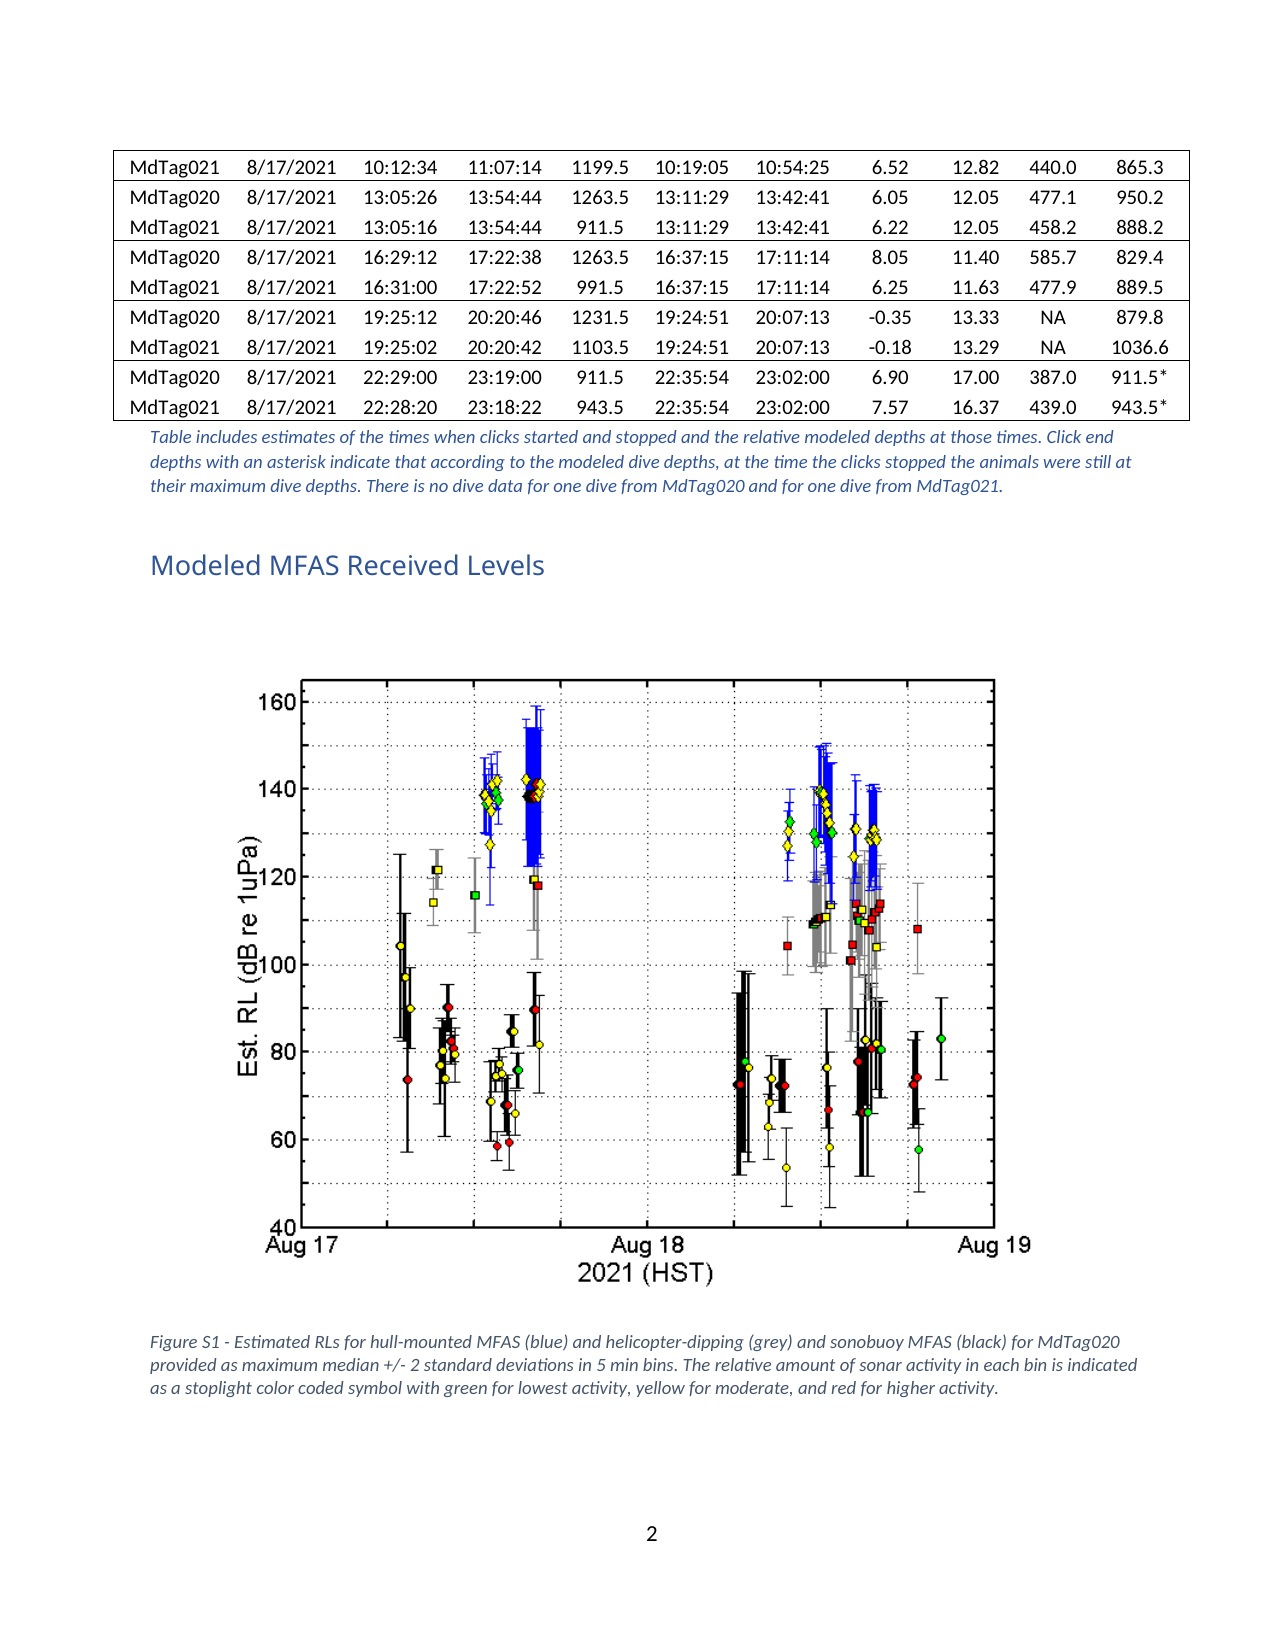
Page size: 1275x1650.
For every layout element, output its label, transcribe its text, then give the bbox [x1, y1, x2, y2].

table_cell 11.63 [936, 270, 1016, 300]
table_cell 13:11:29 [643, 210, 740, 240]
table_cell 12.82 [936, 151, 1016, 180]
table_cell 879.8 [1090, 301, 1189, 330]
table_cell 8.05 [845, 241, 936, 270]
table_cell MdTag021 [114, 390, 235, 420]
table_cell 1199.5 [557, 151, 643, 180]
table_cell 12.05 [936, 210, 1016, 240]
table_cell 16:37:15 [643, 270, 740, 300]
table_cell 12.05 [936, 181, 1016, 210]
table_cell 23:19:00 [452, 361, 557, 390]
table_cell 8/17/2021 [235, 361, 348, 390]
table_cell NA [1016, 330, 1090, 360]
table_cell 13.33 [936, 301, 1016, 330]
table_cell 17:22:38 [452, 241, 557, 270]
table_cell 17:11:14 [740, 241, 845, 270]
table_cell 8/17/2021 [235, 330, 348, 360]
table_cell 13:54:44 [452, 181, 557, 210]
table_cell 16.37 [936, 390, 1016, 420]
table_cell 8/17/2021 [235, 151, 348, 180]
subtitle Modeled MFAS Received Levels [150, 546, 1153, 583]
table_cell 1036.6 [1090, 330, 1189, 360]
picture [186, 632, 1117, 1312]
table_cell MdTag021 [114, 151, 235, 180]
table_cell 20:07:13 [740, 301, 845, 330]
table_cell 911.5 [557, 210, 643, 240]
table_cell 6.90 [845, 361, 936, 390]
table_cell MdTag020 [114, 361, 235, 390]
table_cell 387.0 [1016, 361, 1090, 390]
table_cell 22:28:20 [348, 390, 452, 420]
table_cell MdTag021 [114, 270, 235, 300]
table_cell 439.0 [1016, 390, 1090, 420]
table_cell 19:24:51 [643, 330, 740, 360]
table_cell -0.35 [845, 301, 936, 330]
table_cell 8/17/2021 [235, 181, 348, 210]
table_cell 1263.5 [557, 241, 643, 270]
table_cell 13:05:26 [348, 181, 452, 210]
table_cell 19:24:51 [643, 301, 740, 330]
table_cell 17:22:52 [452, 270, 557, 300]
table_cell 911.5 [557, 361, 643, 390]
table_cell 13:42:41 [740, 210, 845, 240]
table_cell 829.4 [1090, 241, 1189, 270]
table_cell 19:25:12 [348, 301, 452, 330]
table_cell 20:20:42 [452, 330, 557, 360]
table_cell 13.29 [936, 330, 1016, 360]
table_cell 950.2 [1090, 181, 1189, 210]
table_cell 477.1 [1016, 181, 1090, 210]
table_cell 19:25:02 [348, 330, 452, 360]
table_cell 6.05 [845, 181, 936, 210]
table_cell 11.40 [936, 241, 1016, 270]
table_cell 20:07:13 [740, 330, 845, 360]
table_cell 22:35:54 [643, 390, 740, 420]
table_cell 8/17/2021 [235, 210, 348, 240]
table_cell 23:18:22 [452, 390, 557, 420]
table_cell 7.57 [845, 390, 936, 420]
table_cell 13:05:16 [348, 210, 452, 240]
table_cell 16:29:12 [348, 241, 452, 270]
table_cell 22:35:54 [643, 361, 740, 390]
table_cell 440.0 [1016, 151, 1090, 180]
table_cell MdTag020 [114, 301, 235, 330]
table_cell 477.9 [1016, 270, 1090, 300]
table_cell 1231.5 [557, 301, 643, 330]
table_cell 17:11:14 [740, 270, 845, 300]
subtitle Table includes estimates of the times when clicks started and stopped and the relative modeled depths at those times. Click end depths with an asterisk indicate that according to the modeled dive depths, at the time the clicks stopped the animals were still at their maximum dive depths. There is no dive data for one dive from MdTag020 and for one dive from MdTag021. [150, 425, 1153, 497]
table_cell 1103.5 [557, 330, 643, 360]
table_cell 17.00 [936, 361, 1016, 390]
text Figure S1 - Estimated RLs for hull-mounted MFAS (blue) and helicopter-dipping (grey) and sonobuoy MFAS (black) for MdTag020 provided as maximum median +/- 2 standard deviations in 5 min bins. The relative amount of sonar activity in each bin is indicated as a stoplight color coded symbol with green for lowest activity, yellow for moderate, and red for higher activity. [150, 1330, 1153, 1399]
table_cell 10:12:34 [348, 151, 452, 180]
table_cell 11:07:14 [452, 151, 557, 180]
table_cell 585.7 [1016, 241, 1090, 270]
table_cell 22:29:00 [348, 361, 452, 390]
table_cell MdTag020 [114, 181, 235, 210]
table_cell NA [1016, 301, 1090, 330]
table_cell 16:31:00 [348, 270, 452, 300]
table_cell 943.5* [1090, 390, 1189, 420]
table_cell 1263.5 [557, 181, 643, 210]
table_cell 13:54:44 [452, 210, 557, 240]
table_cell 911.5* [1090, 361, 1189, 390]
table_cell MdTag021 [114, 330, 235, 360]
table_cell 8/17/2021 [235, 241, 348, 270]
table_cell 865.3 [1090, 151, 1189, 180]
table_cell 13:42:41 [740, 181, 845, 210]
table_cell 6.25 [845, 270, 936, 300]
table_cell 991.5 [557, 270, 643, 300]
table_cell 888.2 [1090, 210, 1189, 240]
table_cell 889.5 [1090, 270, 1189, 300]
table_cell 458.2 [1016, 210, 1090, 240]
table_cell 8/17/2021 [235, 270, 348, 300]
table_cell 943.5 [557, 390, 643, 420]
table_cell 6.52 [845, 151, 936, 180]
table_cell 6.22 [845, 210, 936, 240]
table_cell 8/17/2021 [235, 301, 348, 330]
table_cell -0.18 [845, 330, 936, 360]
table_cell 23:02:00 [740, 390, 845, 420]
table_cell 20:20:46 [452, 301, 557, 330]
table_cell 16:37:15 [643, 241, 740, 270]
table_cell MdTag021 [114, 210, 235, 240]
table_cell 8/17/2021 [235, 390, 348, 420]
table_cell 13:11:29 [643, 181, 740, 210]
table_cell MdTag020 [114, 241, 235, 270]
table_cell 10:54:25 [740, 151, 845, 180]
table_cell 10:19:05 [643, 151, 740, 180]
table_cell 23:02:00 [740, 361, 845, 390]
